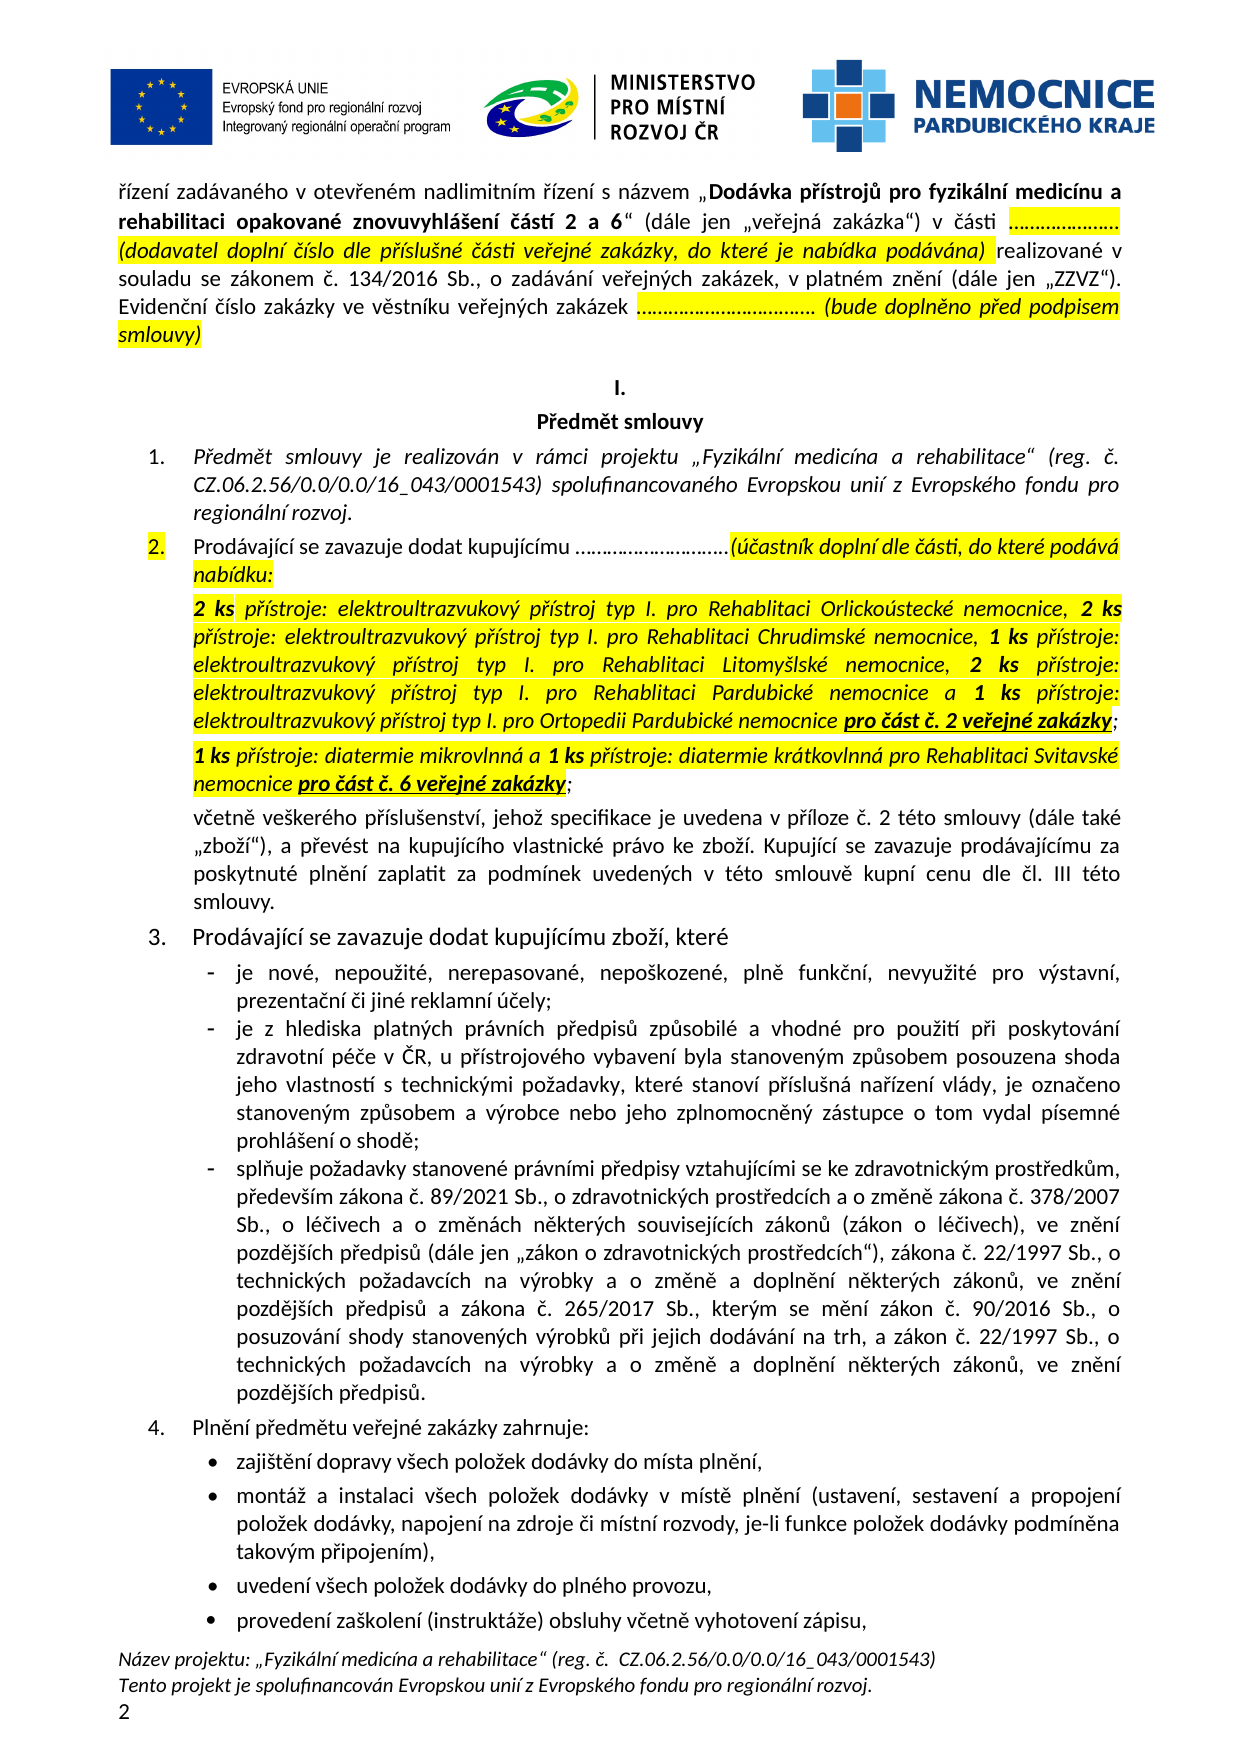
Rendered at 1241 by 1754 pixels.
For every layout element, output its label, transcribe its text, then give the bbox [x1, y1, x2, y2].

list Prodávající se zavazuje dodat kupujícímu ………………………..(účastník doplní dle části, do které podává nabídku: [148, 532, 1122, 588]
list Předmět smlouvy je realizován v rámci projektu „Fyzikální medicína a rehabilitace“ (reg. č. CZ.06.2.56/0.0/0.0/16_043/0001543) spolufinancovaného Evropskou unií z Evropského fondu pro regionální rozvoj. [148, 442, 1122, 526]
text • zajištění dopravy všech položek dodávky do místa plnění, [118, 1447, 1122, 1475]
list Prodávající se zavazuje dodat kupujícímu zboží, které [148, 921, 1122, 952]
list je nové, nepoužité, nerepasované, nepoškozené, plně funkční, nevyužité pro výstavní, prezentační či jiné reklamní účely; [207, 958, 1122, 1014]
picture [88, 43, 777, 170]
list splňuje požadavky stanovené právními předpisy vztahujícími se ke zdravotnickým prostředkům, především zákona č. 89/2021 Sb., o zdravotnických prostředcích a o změně zákona č. 378/2007 Sb., o léčivech a o změnách některých souvisejících zákonů (zákon o léčivech), ve znění pozdějších předpisů (dále jen „zákon o zdravotnických prostředcích“), zákona č. 22/1997 Sb., o technických požadavcích na výrobky a o změně a doplnění některých zákonů, ve znění pozdějších předpisů a zákona č. 265/2017 Sb., kterým se mění zákon č. 90/2016 Sb., o posuzování shody stanovených výrobků při jejich dodávání na trh, a zákon č. 22/1997 Sb., o technických požadavcích na výrobky a o změně a doplnění některých zákonů, ve znění pozdějších předpisů. [207, 1154, 1122, 1406]
list Plnění předmětu veřejné zakázky zahrnuje: [148, 1413, 1122, 1441]
text včetně veškerého příslušenství, jehož specifikace je uvedena v příloze č. 2 této smlouvy (dále také „zboží“), a převést na kupujícího vlastnické právo ke zboží. Kupující se zavazuje prodávajícímu za poskytnuté plnění zaplatit za podmínek uvedených v této smlouvě kupní cenu dle čl. III této smlouvy. [193, 803, 1122, 915]
list je z hlediska platných právních předpisů způsobilé a vhodné pro použití při poskytování zdravotní péče v ČR, u přístrojového vybavení byla stanoveným způsobem posouzena shoda jeho vlastností s technickými požadavky, které stanoví příslušná nařízení vlády, je označeno stanoveným způsobem a výrobce nebo jeho zplnomocněný zástupce o tom vydal písemné prohlášení o shodě; [207, 1014, 1122, 1154]
text 2 ks přístroje: elektroultrazvukový přístroj typ I. pro Rehablitaci Orlickoústecké nemocnice, 2 ks přístroje: elektroultrazvukový přístroj typ I. pro Rehablitaci Chrudimské nemocnice, 1 ks přístroje: elektroultrazvukový přístroj typ I. pro Rehablitaci Litomyšlské nemocnice, 2 ks přístroje: elektroultrazvukový přístroj typ I. pro Rehablitaci Pardubické nemocnice a 1 ks přístroje: elektroultrazvukový přístroj typ I. pro Ortopedii Pardubické nemocnice pro část č. 2 veřejné zakázky; [193, 594, 1122, 734]
text • montáž a instalaci všech položek dodávky v místě plnění (ustavení, sestavení a propojení položek dodávky, napojení na zdroje či místní rozvody, je-li funkce položek dodávky podmíněna takovým připojením), [207, 1481, 1122, 1565]
text I. [118, 373, 1122, 401]
list provedení zaškolení (instruktáže) obsluhy včetně vyhotovení zápisu, [207, 1606, 1122, 1634]
text • uvedení všech položek dodávky do plného provozu, [118, 1572, 1122, 1599]
text Předmět smlouvy [118, 407, 1122, 436]
text 1 ks přístroje: diatermie mikrovlnná a 1 ks přístroje: diatermie krátkovlnná pro Rehablitaci Svitavské nemocnice pro část č. 6 veřejné zakázky; [566, 741, 1122, 797]
picture [801, 58, 1155, 153]
